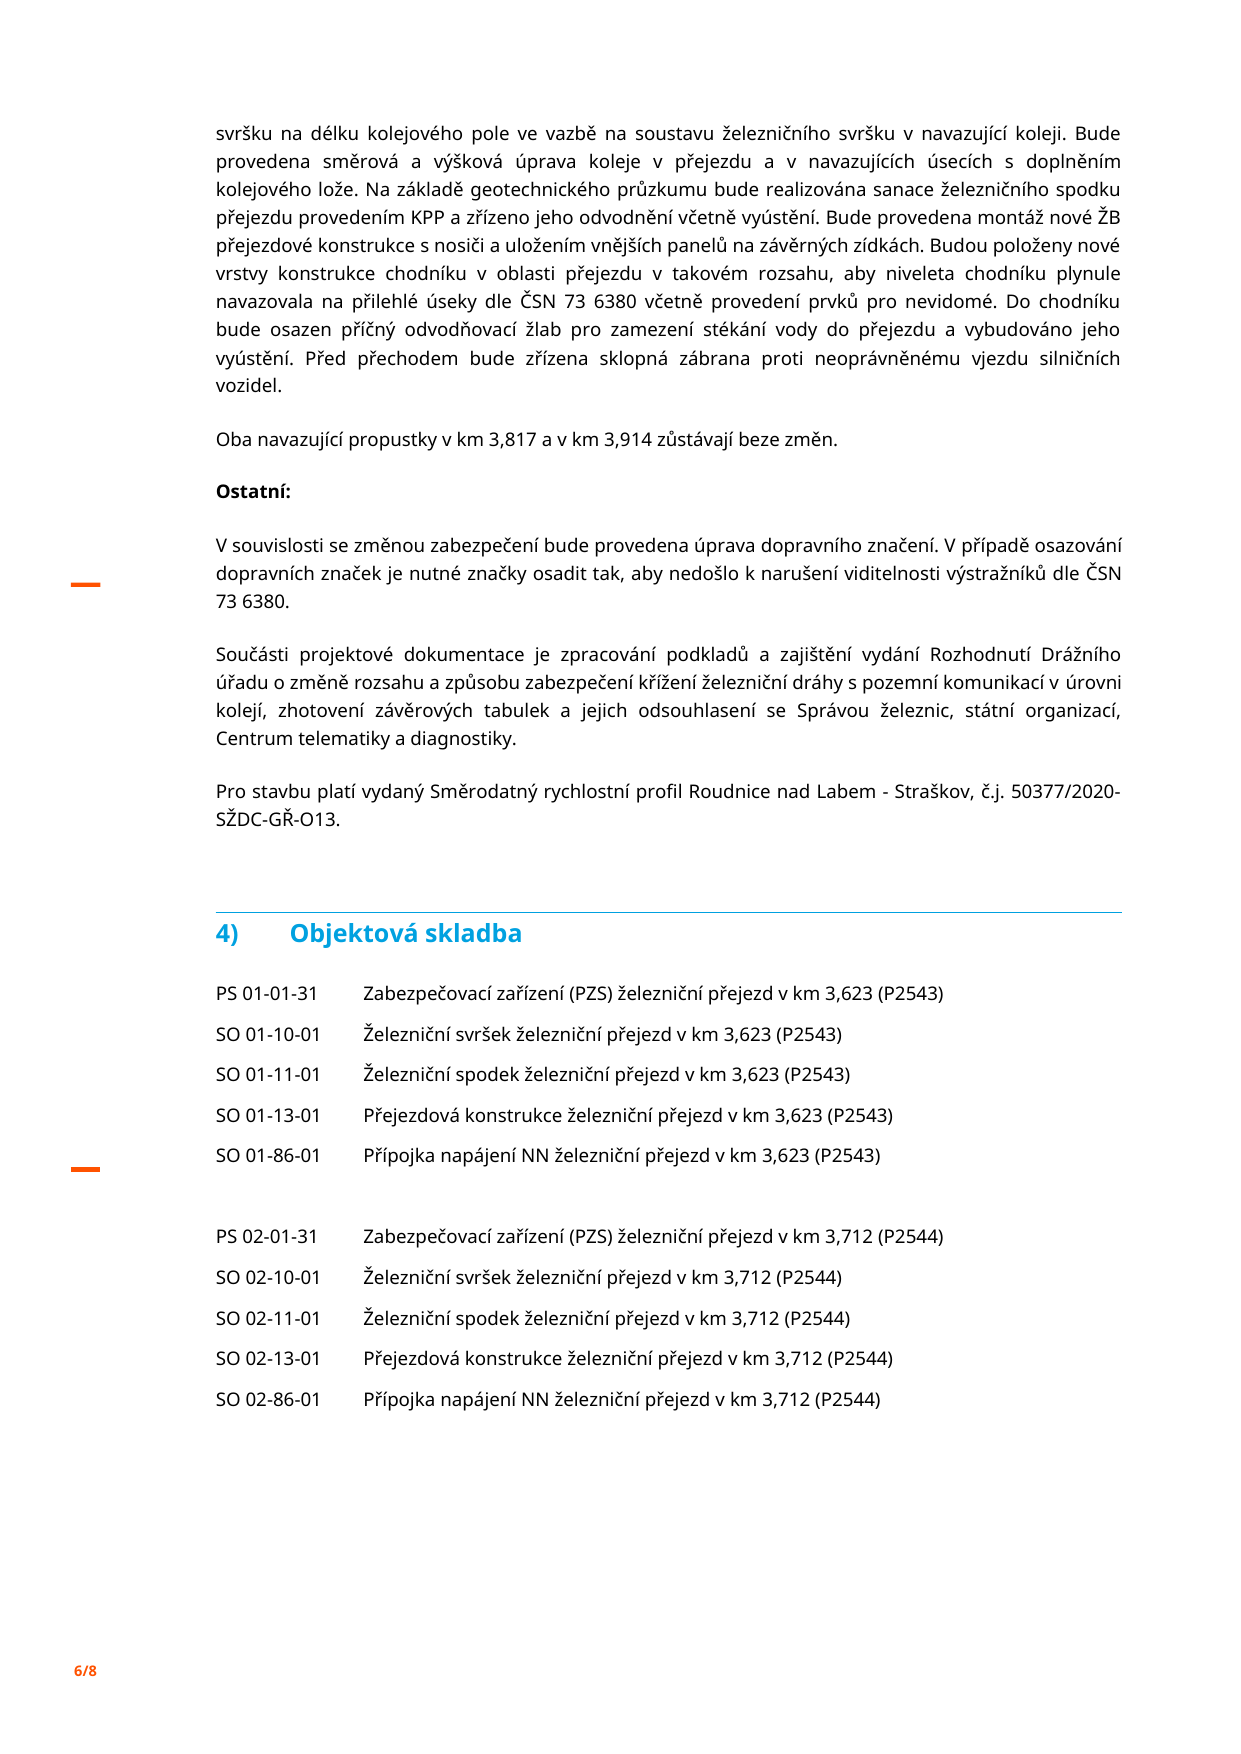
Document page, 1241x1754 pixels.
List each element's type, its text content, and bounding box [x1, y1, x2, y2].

text Oba navazující propustky v km 3,817 a v km 3,914 zůstávají beze změn. [216, 426, 1122, 451]
text Součásti projektové dokumentace je zpracování podkladů a zajištění vydání Rozhodnutí Drážního úřadu o změně rozsahu a způsobu zabezpečení křížení železniční dráhy s pozemní komunikací v úrovni kolejí, zhotovení závěrových tabulek a jejich odsouhlasení se Správou železnic, státní organizací, Centrum telematiky a diagnostiky. [216, 641, 1122, 751]
text SO 02-11-01 Železniční spodek železniční přejezd v km 3,712 (P2544) [216, 1305, 1122, 1330]
text SO 01-13-01 Přejezdová konstrukce železniční přejezd v km 3,623 (P2543) [216, 1102, 1122, 1128]
text SO 01-86-01 Přípojka napájení NN železniční přejezd v km 3,623 (P2543) [216, 1143, 1122, 1168]
text SO 02-86-01 Přípojka napájení NN železniční přejezd v km 3,712 (P2544) [216, 1386, 1122, 1411]
text SO 02-10-01 Železniční svršek železniční přejezd v km 3,712 (P2544) [216, 1264, 1122, 1290]
subtitle 4) Objektová skladba [216, 913, 1122, 949]
text V souvislosti se změnou zabezpečení bude provedena úprava dopravního značení. V případě osazování dopravních značek je nutné značky osadit tak, aby nedošlo k narušení viditelnosti výstražníků dle ČSN 73 6380. [216, 532, 1122, 613]
text SO 01-11-01 Železniční spodek železniční přejezd v km 3,623 (P2543) [216, 1062, 1122, 1087]
text PS 01-01-31 Zabezpečovací zařízení (PZS) železniční přejezd v km 3,623 (P2543) [216, 981, 1122, 1006]
text SO 01-10-01 Železniční svršek železniční přejezd v km 3,623 (P2543) [216, 1021, 1122, 1047]
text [216, 121, 1122, 398]
text PS 02-01-31 Zabezpečovací zařízení (PZS) železniční přejezd v km 3,712 (P2544) [216, 1224, 1122, 1249]
text SO 02-13-01 Přejezdová konstrukce železniční přejezd v km 3,712 (P2544) [216, 1345, 1122, 1371]
text Ostatní: [216, 479, 1122, 504]
text Pro stavbu platí vydaný Směrodatný rychlostní profil Roudnice nad Labem - Straškov, č.j. 50377/2020-SŽDC-GŘ-O13. [216, 778, 1122, 832]
